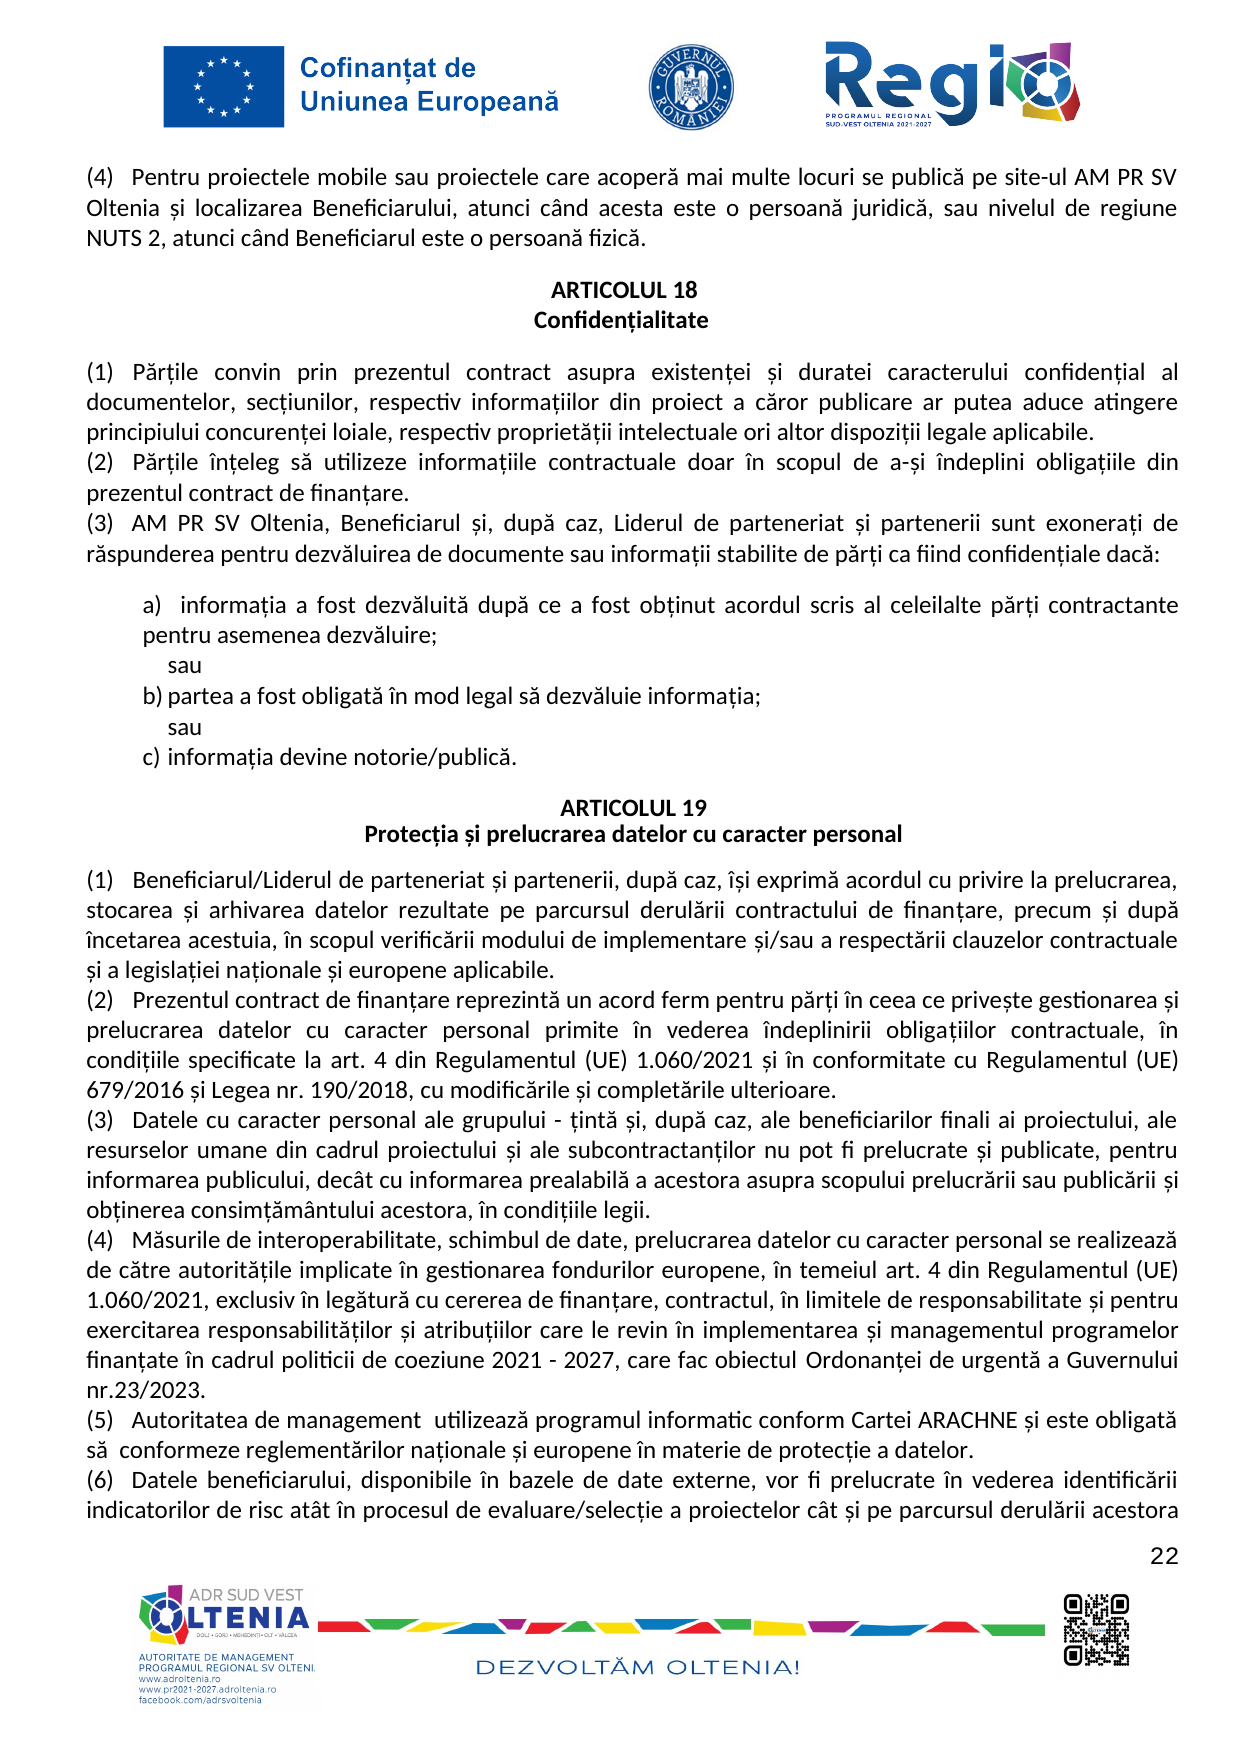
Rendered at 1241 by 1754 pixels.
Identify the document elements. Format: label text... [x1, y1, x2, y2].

list Măsurile de interoperabilitate, schimbul de date, prelucrarea datelor cu caracter personal se realizează de către autorităţile implicate în gestionarea fondurilor europene, în temeiul art. 4 din Regulamentul (UE) 1.060/2021, exclusiv în legătură cu cererea de finanţare, contractul, în limitele de responsabilitate şi pentru exercitarea responsabilităţilor şi atribuţiilor care le revin în implementarea şi managementul programelor finanţate în cadrul politicii de coeziune 2021 - 2027, care fac obiectul Ordonanţei de urgentă a Guvernului nr.23/2023. [86, 1224, 1179, 1404]
picture [645, 42, 739, 132]
picture [131, 1582, 1134, 1711]
subtitle ARTICOLUL 19 [88, 796, 1179, 822]
picture [158, 42, 561, 131]
text sau [167, 649, 1179, 680]
list Prezentul contract de finanţare reprezintă un acord ferm pentru părţi în ceea ce priveşte gestionarea şi prelucrarea datelor cu caracter personal primite în vederea îndeplinirii obligaţiilor contractuale, în condiţiile specificate la art. 4 din Regulamentul (UE) 1.060/2021 şi în conformitate cu Regulamentul (UE) 679/2016 şi Legea nr. 190/2018, cu modificările şi completările ulterioare. [86, 984, 1179, 1104]
list Părţile înţeleg să utilizeze informaţiile contractuale doar în scopul de a-şi îndeplini obligaţiile din prezentul contract de finanţare. [86, 446, 1179, 507]
list Autoritatea de management utilizează programul informatic conform Cartei ARACHNE și este obligată să conformeze reglementărilor naţionale şi europene în materie de protecţie a datelor. [86, 1404, 1179, 1464]
list Beneficiarul/Liderul de parteneriat şi partenerii, după caz, îşi exprimă acordul cu privire la prelucrarea, stocarea şi arhivarea datelor rezultate pe parcursul derulării contractului de finanţare, precum şi după încetarea acestuia, în scopul verificării modului de implementare şi/sau a respectării clauzelor contractuale şi a legislaţiei naţionale şi europene aplicabile. [86, 864, 1179, 984]
list partea a fost obligată în mod legal să dezvăluie informaţia; [142, 680, 1179, 711]
text Protecţia şi prelucrarea datelor cu caracter personal [88, 822, 1179, 847]
list Părţile convin prin prezentul contract asupra existenţei şi duratei caracterului confidenţial al documentelor, secţiunilor, respectiv informaţiilor din proiect a căror publicare ar putea aduce atingere principiului concurenţei loiale, respectiv proprietăţii intelectuale ori altor dispoziţii legale aplicabile. [86, 356, 1179, 446]
list Pentru proiectele mobile sau proiectele care acoperă mai multe locuri se publică pe site-ul AM PR SV Oltenia şi localizarea Beneficiarului, atunci când acesta este o persoană juridică, sau nivelul de regiune NUTS 2, atunci când Beneficiarul este o persoană fizică. [86, 161, 1179, 253]
list AM PR SV Oltenia, Beneficiarul şi, după caz, Liderul de parteneriat şi partenerii sunt exoneraţi de răspunderea pentru dezvăluirea de documente sau informaţii stabilite de părţi ca fiind confidenţiale dacă: [86, 507, 1179, 568]
list informaţia devine notorie/publică. [142, 741, 1179, 772]
list informaţia a fost dezvăluită după ce a fost obţinut acordul scris al celeilalte părţi contractante pentru asemenea dezvăluire; [142, 589, 1179, 649]
picture [823, 40, 1082, 129]
text sau [167, 711, 1179, 741]
subtitle ARTICOLUL 18 Confidenţialitate [534, 274, 733, 335]
list Datele cu caracter personal ale grupului - ţintă şi, după caz, ale beneficiarilor finali ai proiectului, ale resurselor umane din cadrul proiectului şi ale subcontractanţilor nu pot fi prelucrate şi publicate, pentru informarea publicului, decât cu informarea prealabilă a acestora asupra scopului prelucrării sau publicării şi obţinerea consimţământului acestora, în condiţiile legii. [86, 1104, 1179, 1224]
